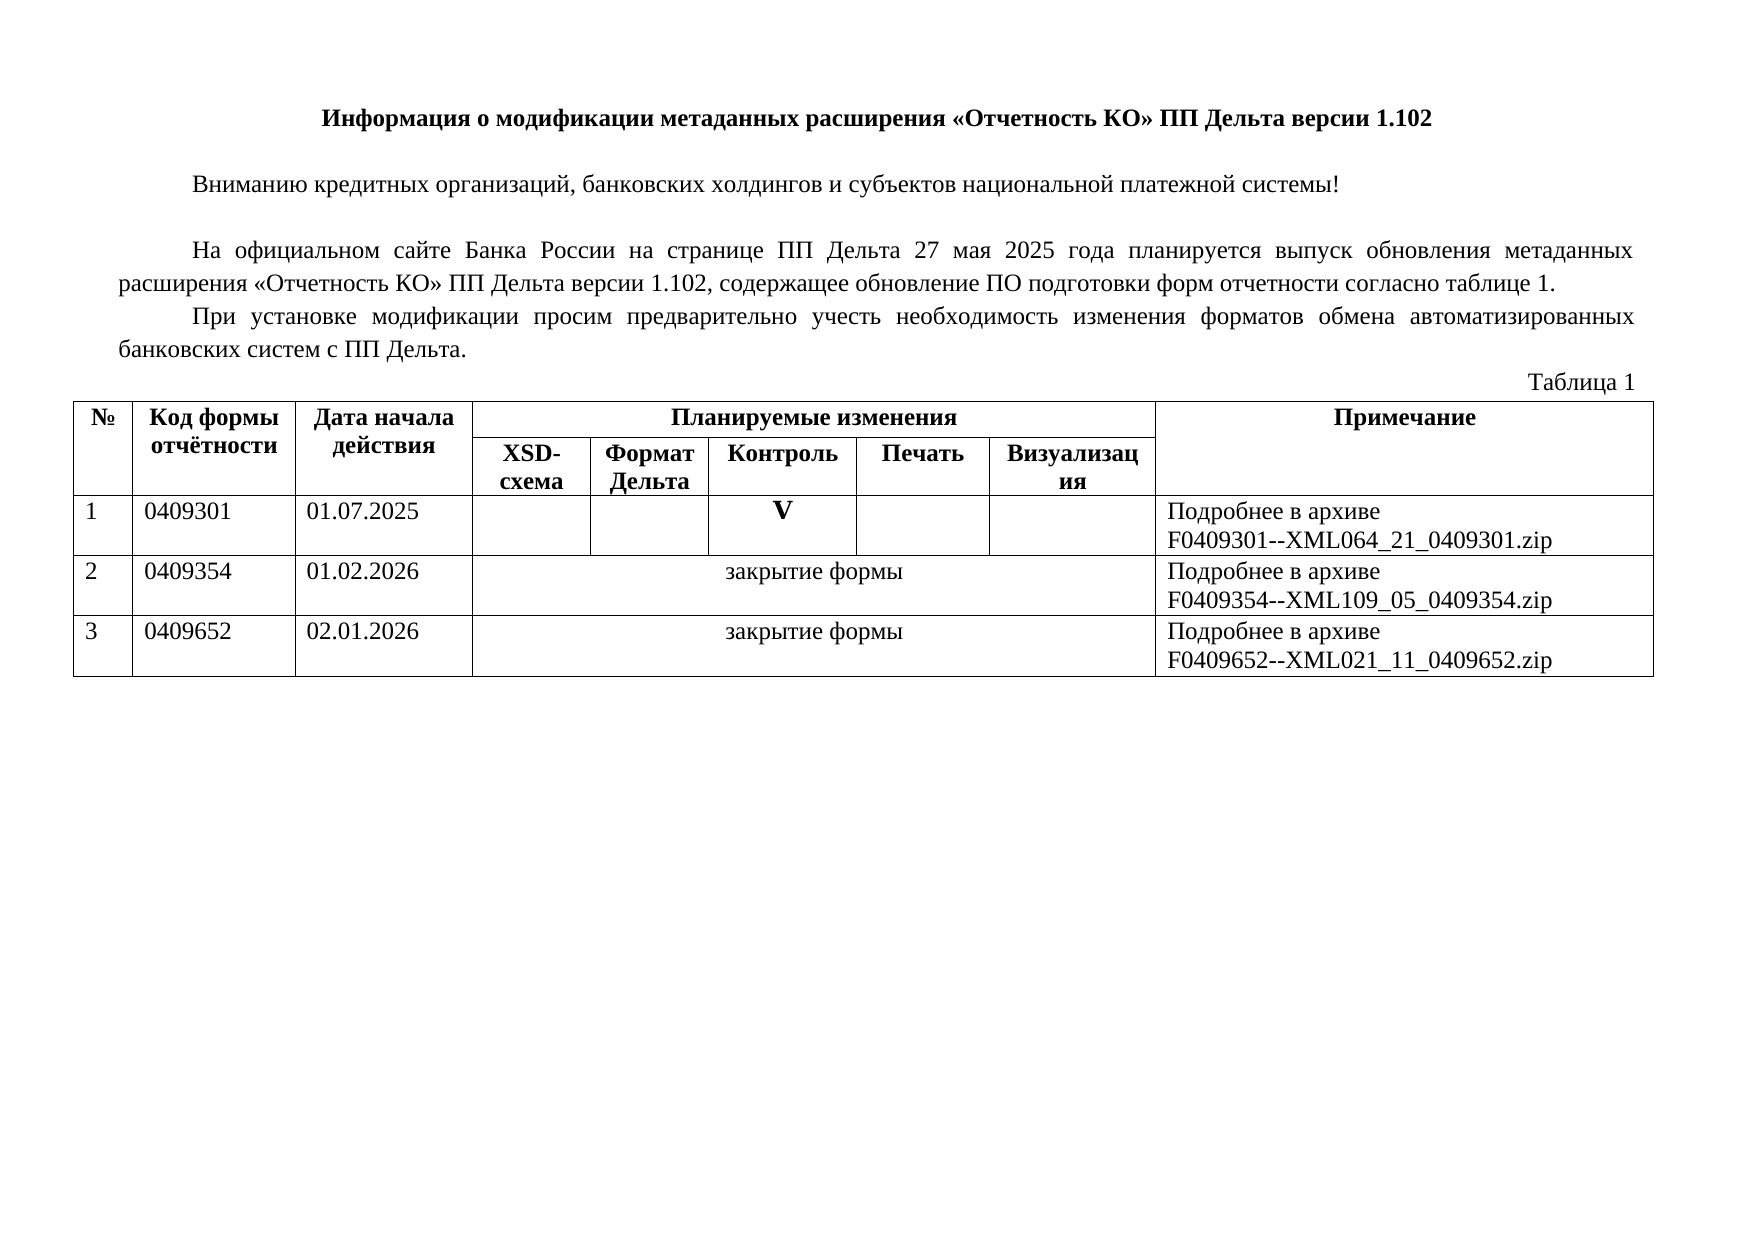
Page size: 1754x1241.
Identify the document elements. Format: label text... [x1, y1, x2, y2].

table_cell 01.07.2025 [296, 496, 472, 555]
table_cell [857, 496, 989, 555]
text Таблица 1 [118, 367, 1636, 396]
table_header Дата начала действия [296, 402, 472, 495]
table_cell [473, 496, 590, 555]
table_cell XSD-схема [473, 438, 590, 495]
table_cell Формат Дельта [591, 438, 708, 495]
table_header № [74, 402, 132, 495]
table_cell 0409301 [133, 496, 295, 555]
table_cell 3 [74, 616, 132, 676]
table_cell 02.01.2026 [296, 616, 472, 676]
table_header Примечание [1156, 402, 1653, 495]
table_cell закрытие формы [473, 616, 1155, 676]
table_cell Подробнее в архиве F0409652--XML021_11_0409652.zip [1156, 616, 1653, 676]
table_cell 01.02.2026 [296, 556, 472, 615]
table_cell закрытие формы [473, 556, 1155, 615]
table_cell [990, 496, 1155, 555]
table_cell Контроль [709, 438, 856, 495]
table_header Код формы отчётности [133, 402, 295, 495]
table_cell 0409652 [133, 616, 295, 676]
table_cell Печать [857, 438, 989, 495]
table_cell Подробнее в архиве F0409354--XML109_05_0409354.zip [1156, 556, 1653, 615]
text Вниманию кредитных организаций, банковских холдингов и субъектов национальной платежной системы! [118, 169, 1636, 198]
table_cell 2 [74, 556, 132, 615]
table_cell Подробнее в архиве F0409301--XML064_21_0409301.zip [1156, 496, 1653, 555]
text На официальном сайте Банка России на странице ПП Дельта 27 мая 2025 года планируется выпуск обновления метаданных расширения «Отчетность КО» ПП Дельта версии 1.102, содержащее обновление ПО подготовки форм отчетности согласно таблице 1. [118, 235, 1636, 297]
text Информация о модификации метаданных расширения «Отчетность КО» ПП Дельта версии 1.102 [118, 103, 1636, 132]
table_cell [591, 496, 708, 555]
table_cell Визуализация [990, 438, 1155, 495]
table_header Планируемые изменения [473, 402, 1155, 437]
table_cell 1 [74, 496, 132, 555]
table_cell 0409354 [133, 556, 295, 615]
table_cell Ⅴ [709, 496, 856, 555]
text При установке модификации просим предварительно учесть необходимость изменения форматов обмена автоматизированных банковских систем с ПП Дельта. [118, 301, 1636, 363]
